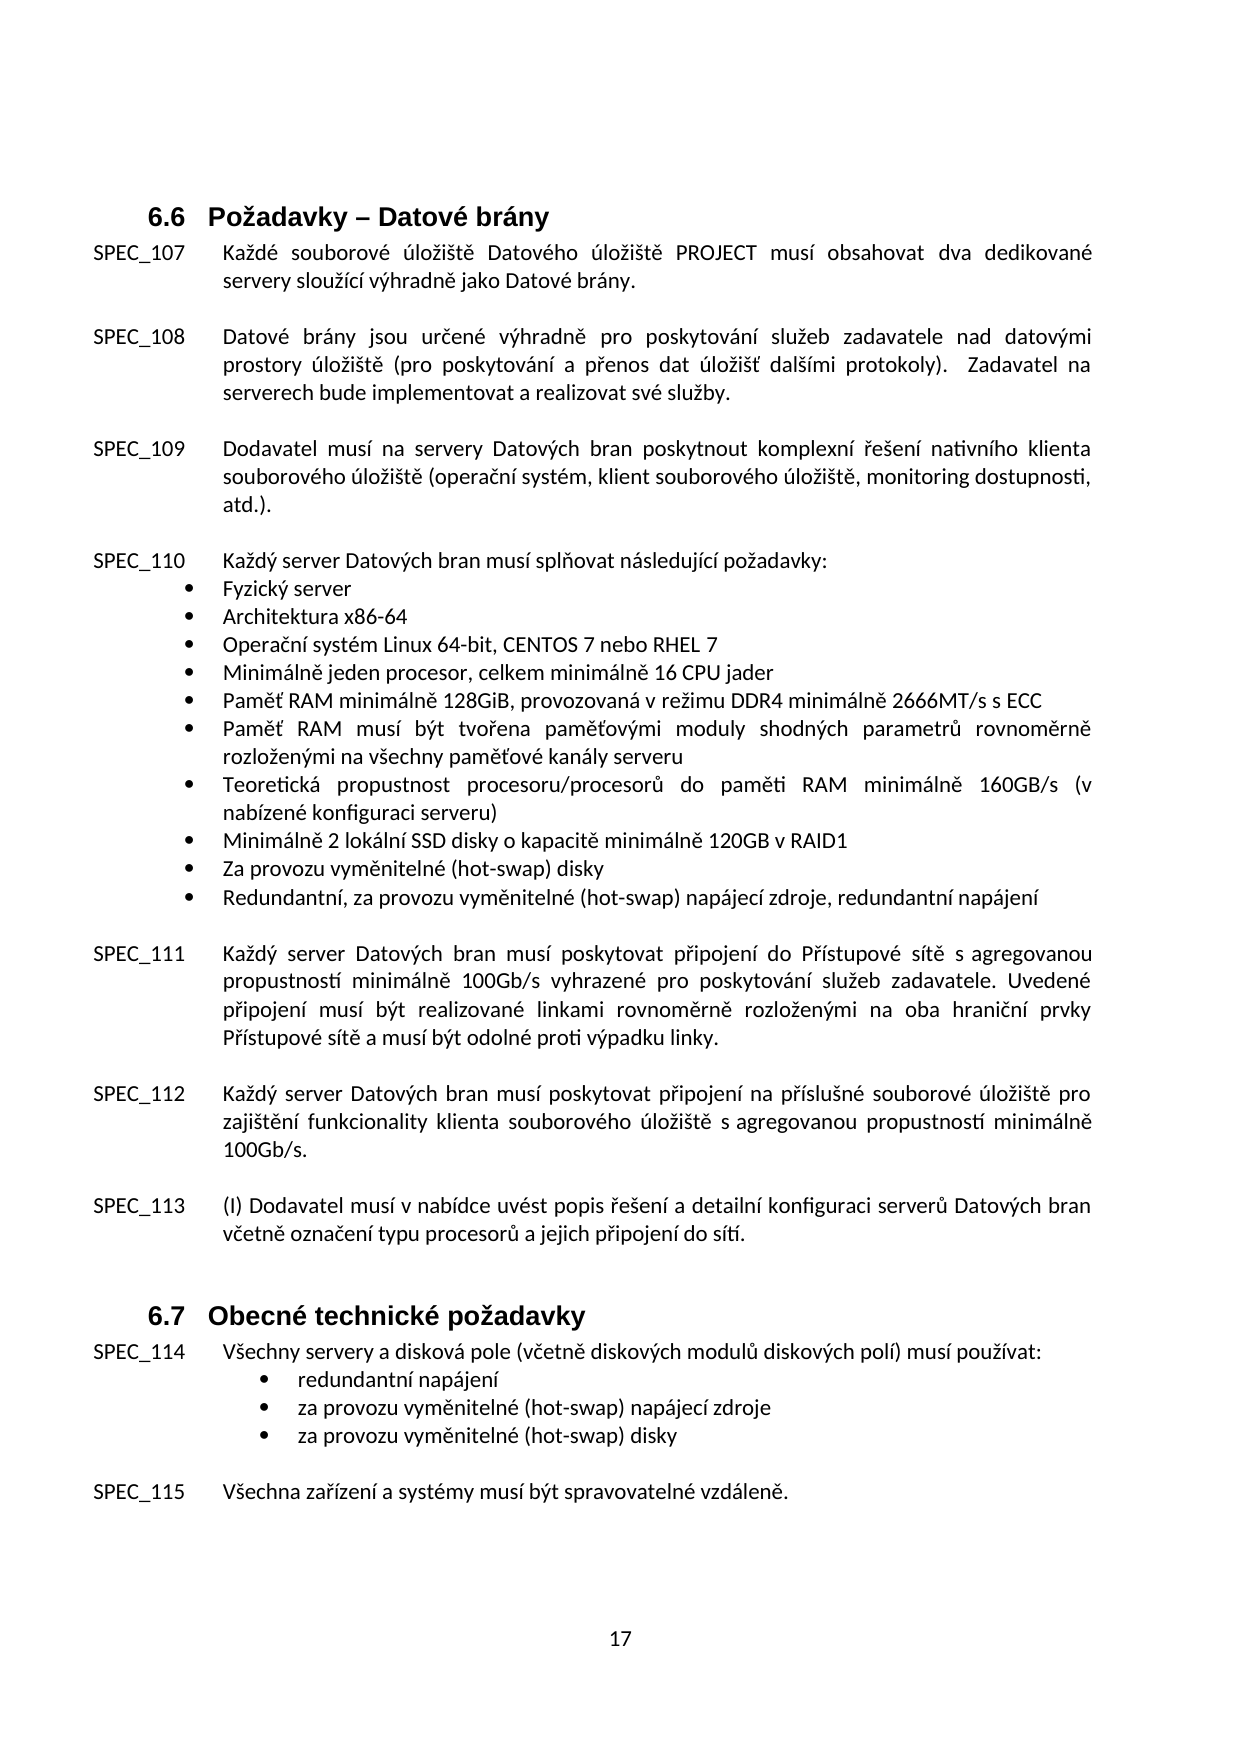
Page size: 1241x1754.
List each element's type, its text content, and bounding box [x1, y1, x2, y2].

list redundantní napájení [260, 1365, 1093, 1393]
list Paměť RAM minimálně 128GiB, provozovaná v režimu DDR4 minimálně 2666MT/s s ECC [185, 686, 1093, 714]
list Všechna zařízení a systémy musí být spravovatelné vzdáleně. [185, 1477, 1093, 1506]
list Všechny servery a disková pole (včetně diskových modulů diskových polí) musí používat: [185, 1337, 1093, 1365]
list Dodavatel musí na servery Datových bran poskytnout komplexní řešení nativního klienta souborového úložiště (operační systém, klient souborového úložiště, monitoring dostupnosti, atd.). [185, 434, 1093, 518]
list Každé souborové úložiště Datového úložiště PROJECT musí obsahovat dva dedikované servery sloužící výhradně jako Datové brány. [185, 238, 1093, 294]
subtitle Požadavky – Datové brány [148, 201, 1093, 232]
list Operační systém Linux 64-bit, CENTOS 7 nebo RHEL 7 [185, 630, 1093, 658]
list za provozu vyměnitelné (hot-swap) napájecí zdroje [260, 1393, 1093, 1421]
list Každý server Datových bran musí poskytovat připojení do Přístupové sítě s agregovanou propustností minimálně 100Gb/s vyhrazené pro poskytování služeb zadavatele. Uvedené připojení musí být realizované linkami rovnoměrně rozloženými na oba hraniční prvky Přístupové sítě a musí být odolné proti výpadku linky. [185, 939, 1093, 1051]
list Paměť RAM musí být tvořena paměťovými moduly shodných parametrů rovnoměrně rozloženými na všechny paměťové kanály serveru [185, 714, 1093, 771]
list Teoretická propustnost procesoru/procesorů do paměti RAM minimálně 160GB/s (v nabízené konfiguraci serveru) [185, 771, 1093, 827]
list Minimálně jeden procesor, celkem minimálně 16 CPU jader [185, 658, 1093, 686]
list Redundantní, za provozu vyměnitelné (hot-swap) napájecí zdroje, redundantní napájení [185, 883, 1093, 911]
list Za provozu vyměnitelné (hot-swap) disky [185, 854, 1093, 883]
list Architektura x86-64 [185, 602, 1093, 630]
subtitle Obecné technické požadavky [148, 1300, 1093, 1331]
list za provozu vyměnitelné (hot-swap) disky [260, 1421, 1093, 1449]
list Každý server Datových bran musí poskytovat připojení na příslušné souborové úložiště pro zajištění funkcionality klienta souborového úložiště s agregovanou propustností minimálně 100Gb/s. [185, 1079, 1093, 1163]
list Každý server Datových bran musí splňovat následující požadavky: [185, 546, 1093, 574]
list Fyzický server [185, 574, 1093, 602]
list (I) Dodavatel musí v nabídce uvést popis řešení a detailní konfiguraci serverů Datových bran včetně označení typu procesorů a jejich připojení do sítí. [185, 1191, 1093, 1247]
list Minimálně 2 lokální SSD disky o kapacitě minimálně 120GB v RAID1 [185, 827, 1093, 854]
list Datové brány jsou určené výhradně pro poskytování služeb zadavatele nad datovými prostory úložiště (pro poskytování a přenos dat úložišť dalšími protokoly). Zadavatel na serverech bude implementovat a realizovat své služby. [185, 322, 1093, 406]
